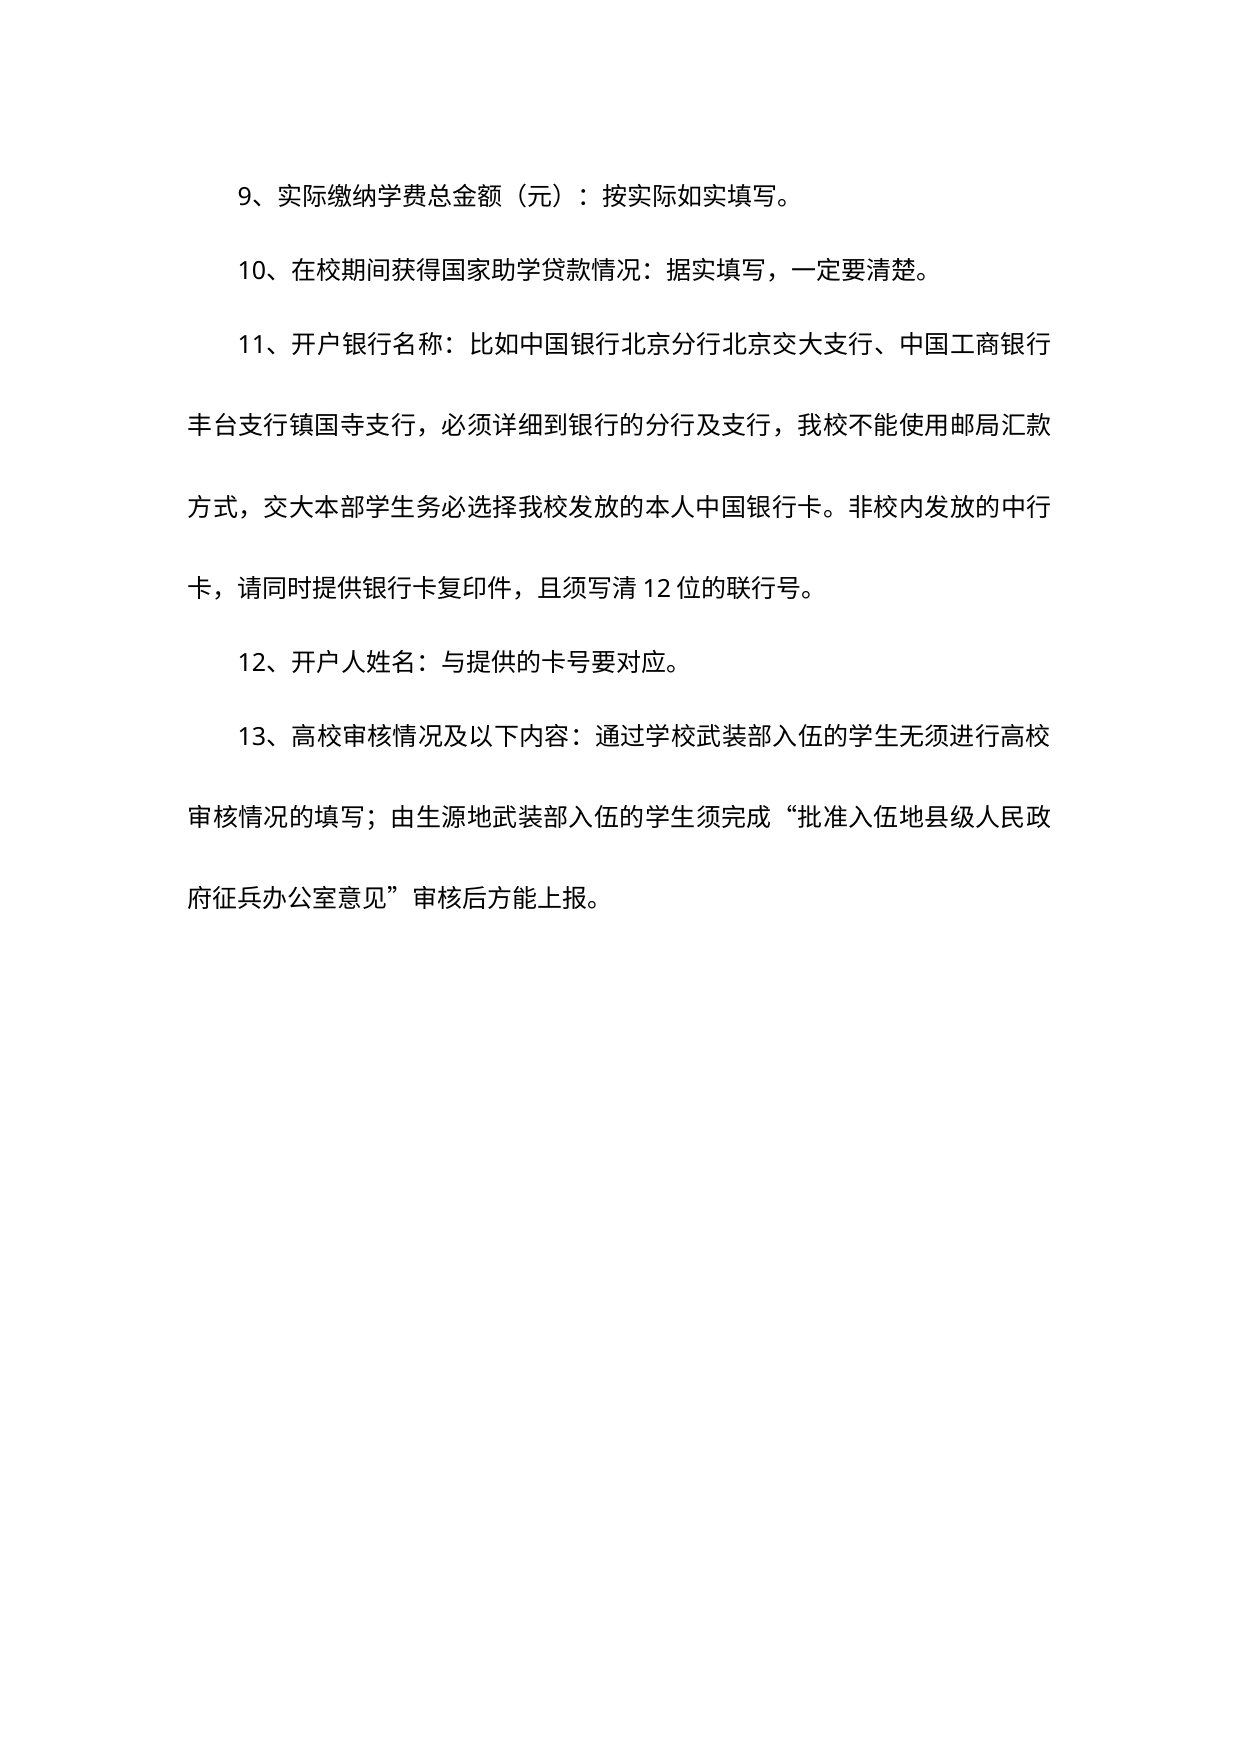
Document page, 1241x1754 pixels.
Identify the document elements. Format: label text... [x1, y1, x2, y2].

text 12、开户人姓名：与提供的卡号要对应。 [187, 628, 1053, 693]
text 9、实际缴纳学费总金额（元）：按实际如实填写。 [187, 162, 1053, 227]
text 10、在校期间获得国家助学贷款情况：据实填写，一定要清楚。 [187, 236, 1053, 301]
text 11、开户银行名称：比如中国银行北京分行北京交大支行、中国工商银行丰台支行镇国寺支行，必须详细到银行的分行及支行，我校不能使用邮局汇款方式，交大本部学生务必选择我校发放的本人中国银行卡。非校内发放的中行卡，请同时提供银行卡复印件，且须写清12位的联行号。 [187, 310, 1053, 619]
text 13、高校审核情况及以下内容：通过学校武装部入伍的学生无须进行高校审核情况的填写；由生源地武装部入伍的学生须完成“批准入伍地县级人民政府征兵办公室意见”审核后方能上报。 [187, 702, 1053, 929]
